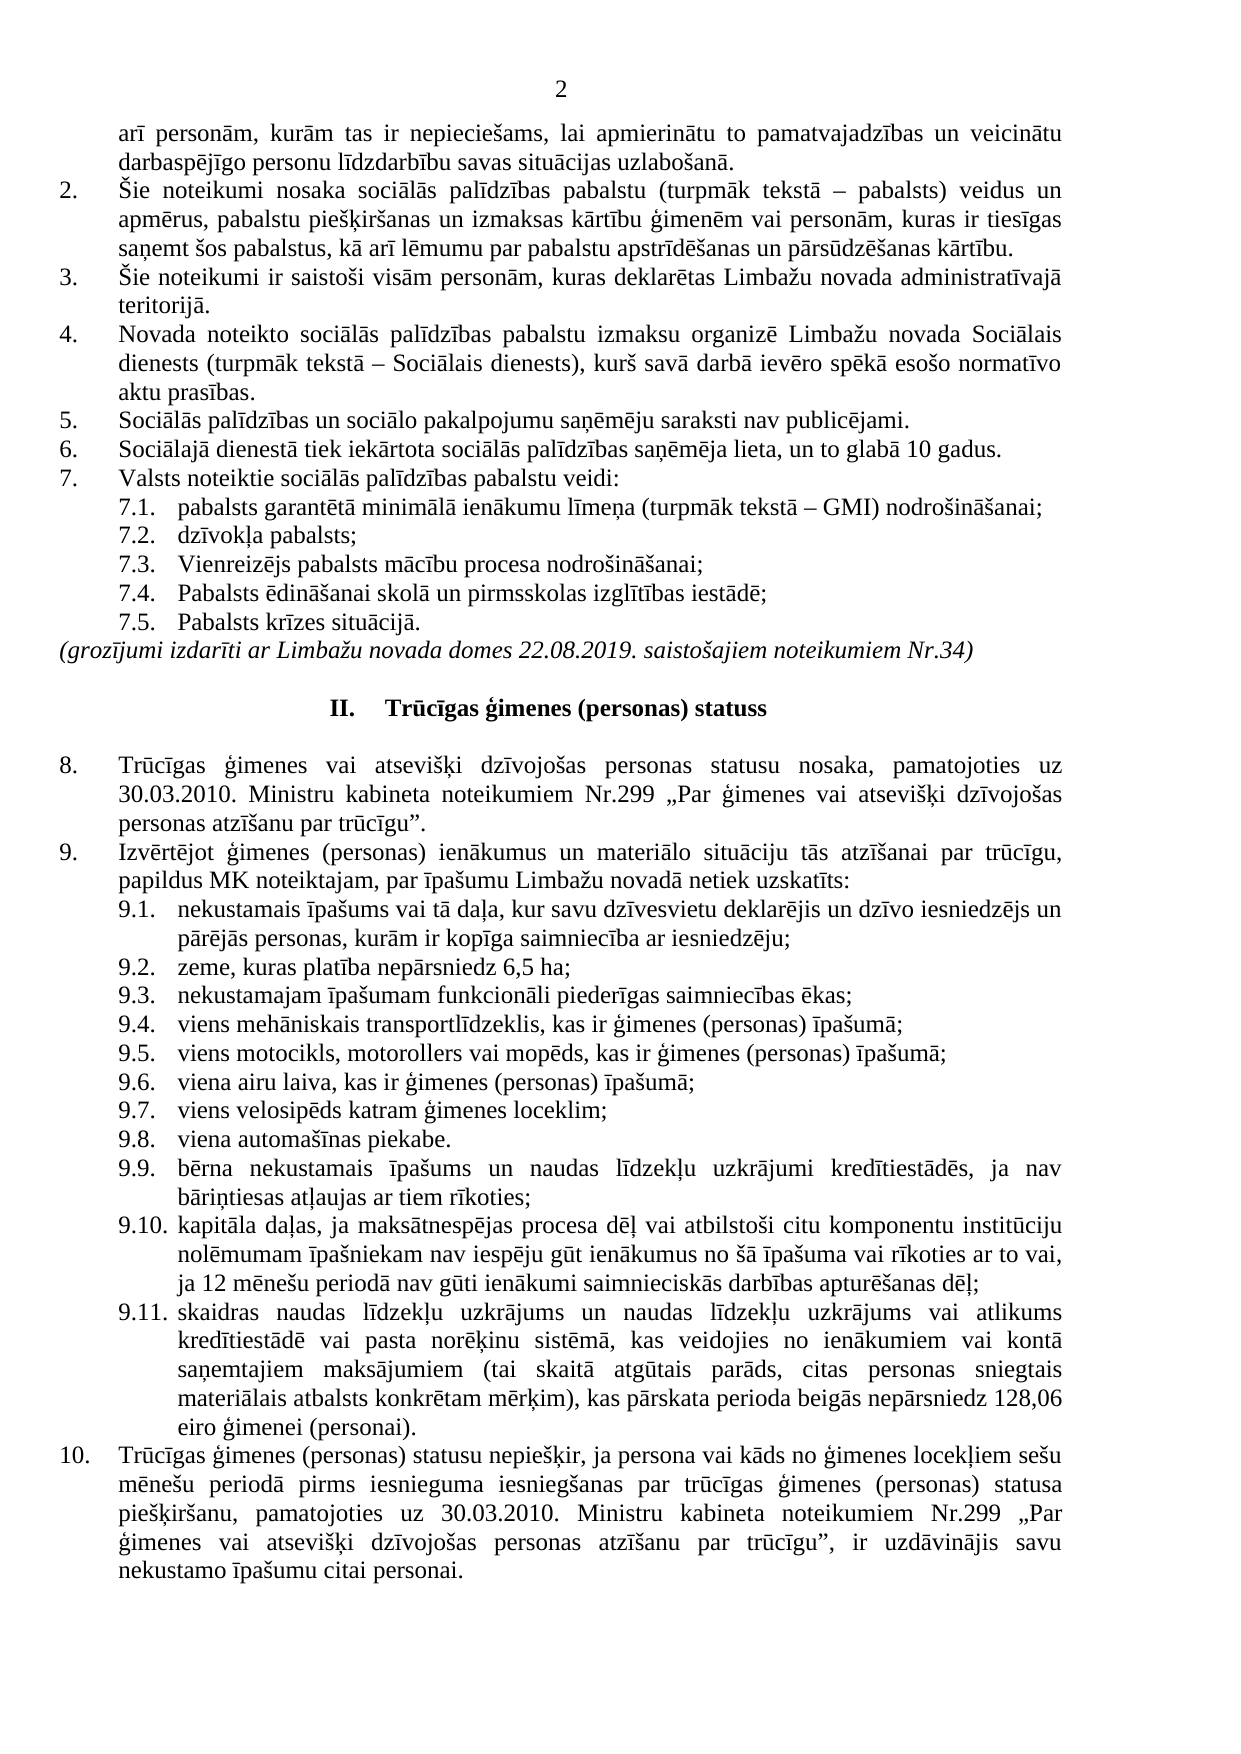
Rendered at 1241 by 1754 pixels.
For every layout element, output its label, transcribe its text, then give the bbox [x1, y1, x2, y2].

list Šie noteikumi ir saistoši visām personām, kuras deklarētas Limbažu novada administratīvajā teritorijā. [59, 262, 1063, 319]
list Pabalsts ēdināšanai skolā un pirmsskolas izglītības iestādē; [118, 578, 1063, 607]
list Novada noteikto sociālās palīdzības pabalstu izmaksu organizē Limbažu novada Sociālais dienests (turpmāk tekstā – Sociālais dienests), kurš savā darbā ievēro spēkā esošo normatīvo aktu prasības. [59, 319, 1063, 406]
list bērna nekustamais īpašums un naudas līdzekļu uzkrājumi kredītiestādēs, ja nav bāriņtiesas atļaujas ar tiem rīkoties; [118, 1153, 1063, 1211]
list Sociālajā dienestā tiek iekārtota sociālās palīdzības saņēmēja lieta, un to glabā 10 gadus. [59, 434, 1063, 463]
list Trūcīgas ģimenes (personas) statusu nepiešķir, ja persona vai kāds no ģimenes locekļiem sešu mēnešu periodā pirms iesnieguma iesniegšanas par trūcīgas ģimenes (personas) statusa piešķiršanu, pamatojoties uz 30.03.2010. Ministru kabineta noteikumiem Nr.299 „Par ģimenes vai atsevišķi dzīvojošas personas atzīšanu par trūcīgu”, ir uzdāvinājis savu nekustamo īpašumu citai personai. [59, 1441, 1063, 1584]
list viens mehāniskais transportlīdzeklis, kas ir ģimenes (personas) īpašumā; [118, 1009, 1063, 1038]
list Trūcīgas ģimenes vai atsevišķi dzīvojošas personas statusu nosaka, pamatojoties uz 30.03.2010. Ministru kabineta noteikumiem Nr.299 „Par ģimenes vai atsevišķi dzīvojošas personas atzīšanu par trūcīgu”. [59, 751, 1063, 837]
list viena automašīnas piekabe. [118, 1124, 1063, 1153]
list kapitāla daļas, ja maksātnespējas procesa dēļ vai atbilstoši citu komponentu institūciju nolēmumam īpašniekam nav iespēju gūt ienākumus no šā īpašuma vai rīkoties ar to vai, ja 12 mēnešu periodā nav gūti ienākumi saimnieciskās darbības apturēšanas dēļ; [118, 1211, 1063, 1297]
list Valsts noteiktie sociālās palīdzības pabalstu veidi: [59, 463, 1063, 492]
list viena airu laiva, kas ir ģimenes (personas) īpašumā; [118, 1067, 1063, 1096]
list viens velosipēds katram ģimenes loceklim; [118, 1096, 1063, 1124]
list Izvērtējot ģimenes (personas) ienākumus un materiālo situāciju tās atzīšanai par trūcīgu, papildus MK noteiktajam, par īpašumu Limbažu novadā netiek uzskatīts: [59, 837, 1063, 894]
list Vienreizējs pabalsts mācību procesa nodrošināšanai; [118, 549, 1063, 578]
list pabalsts garantētā minimālā ienākumu līmeņa (turpmāk tekstā – GMI) nodrošināšanai; [118, 492, 1063, 521]
list nekustamajam īpašumam funkcionāli piederīgas saimniecības ēkas; [118, 981, 1063, 1009]
list Pabalsts krīzes situācijā. [118, 607, 1063, 636]
list Trūcīgas ģimenes (personas) statuss [59, 693, 1063, 722]
text (grozījumi izdarīti ar Limbažu novada domes 22.08.2019. saistošajiem noteikumiem Nr.34) [59, 636, 1063, 664]
list Sociālās palīdzības un sociālo pakalpojumu saņēmēju saraksti nav publicējami. [59, 406, 1063, 434]
list skaidras naudas līdzekļu uzkrājums un naudas līdzekļu uzkrājums vai atlikums kredītiestādē vai pasta norēķinu sistēmā, kas veidojies no ienākumiem vai kontā saņemtajiem maksājumiem (tai skaitā atgūtais parāds, citas personas sniegtais materiālais atbalsts konkrētam mērķim), kas pārskata perioda beigās nepārsniedz 128,06 eiro ģimenei (personai). [118, 1297, 1063, 1441]
list dzīvokļa pabalsts; [118, 521, 1063, 549]
list Šie noteikumi nosaka sociālās palīdzības pabalstu (turpmāk tekstā – pabalsts) veidus un apmērus, pabalstu piešķiršanas un izmaksas kārtību ģimenēm vai personām, kuras ir tiesīgas saņemt šos pabalstus, kā arī lēmumu par pabalstu apstrīdēšanas un pārsūdzēšanas kārtību. [59, 176, 1063, 262]
list nekustamais īpašums vai tā daļa, kur savu dzīvesvietu deklarējis un dzīvo iesniedzējs un pārējās personas, kurām ir kopīga saimniecība ar iesniedzēju; [118, 894, 1063, 952]
list zeme, kuras platība nepārsniedz 6,5 ha; [118, 952, 1063, 981]
list viens motocikls, motorollers vai mopēds, kas ir ģimenes (personas) īpašumā; [118, 1038, 1063, 1067]
